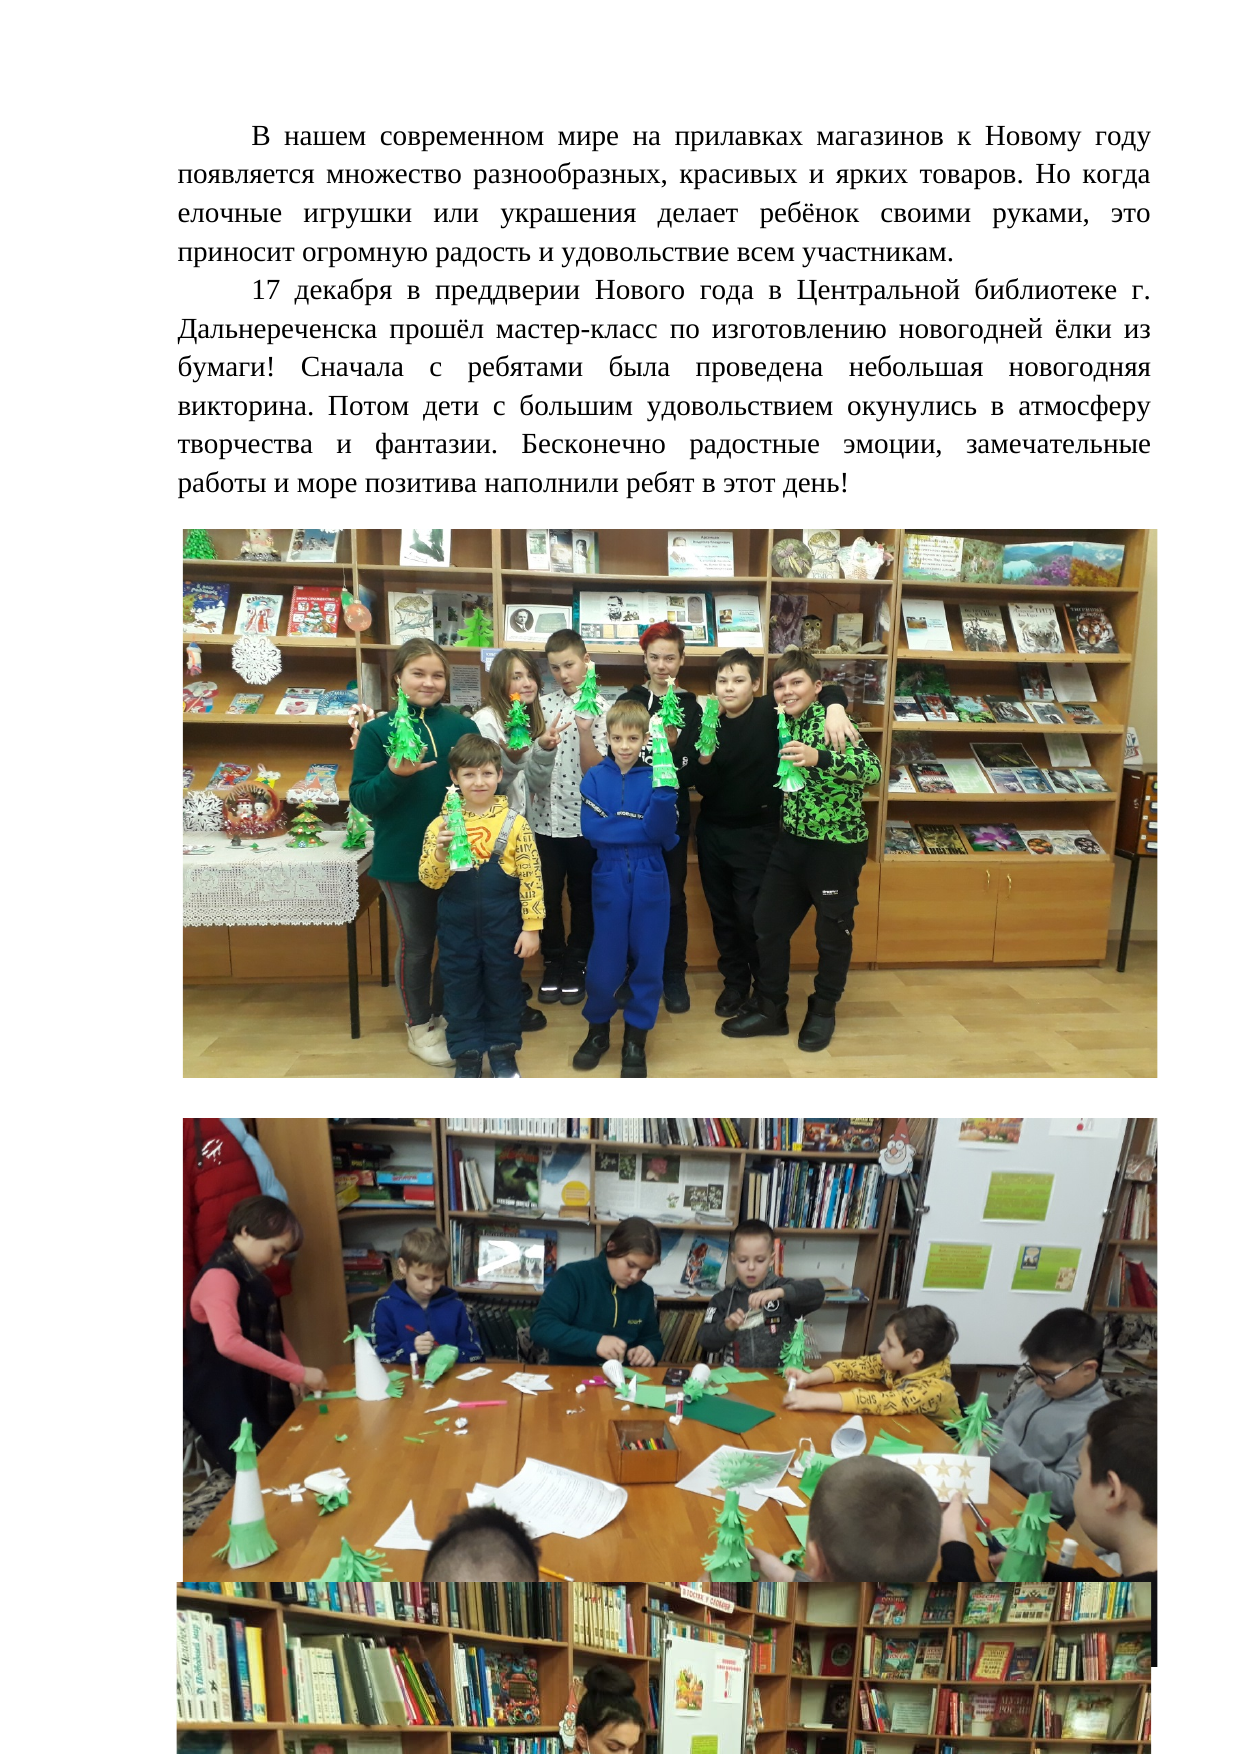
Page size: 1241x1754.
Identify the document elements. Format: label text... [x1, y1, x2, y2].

text 17 декабря в преддверии Нового года в Центральной библиотеке г. Дальнереченска прошёл мастер-класс по изготовлению новогодней ёлки из бумаги! Сначала с ребятами была проведена небольшая новогодняя викторина. Потом дети с большим удовольствием окунулись в атмосферу творчества и фантазии. Бесконечно радостные эмоции, замечательные работы и море позитива наполнили ребят в этот день! [177, 272, 1152, 498]
picture [176, 1118, 1158, 1754]
text В нашем современном мире на прилавках магазинов к Новому году появляется множество разнообразных, красивых и ярких товаров. Но когда елочные игрушки или украшения делает ребёнок своими руками, это приносит огромную радость и удовольствие всем участникам. [177, 118, 1152, 267]
picture [182, 529, 1158, 1078]
